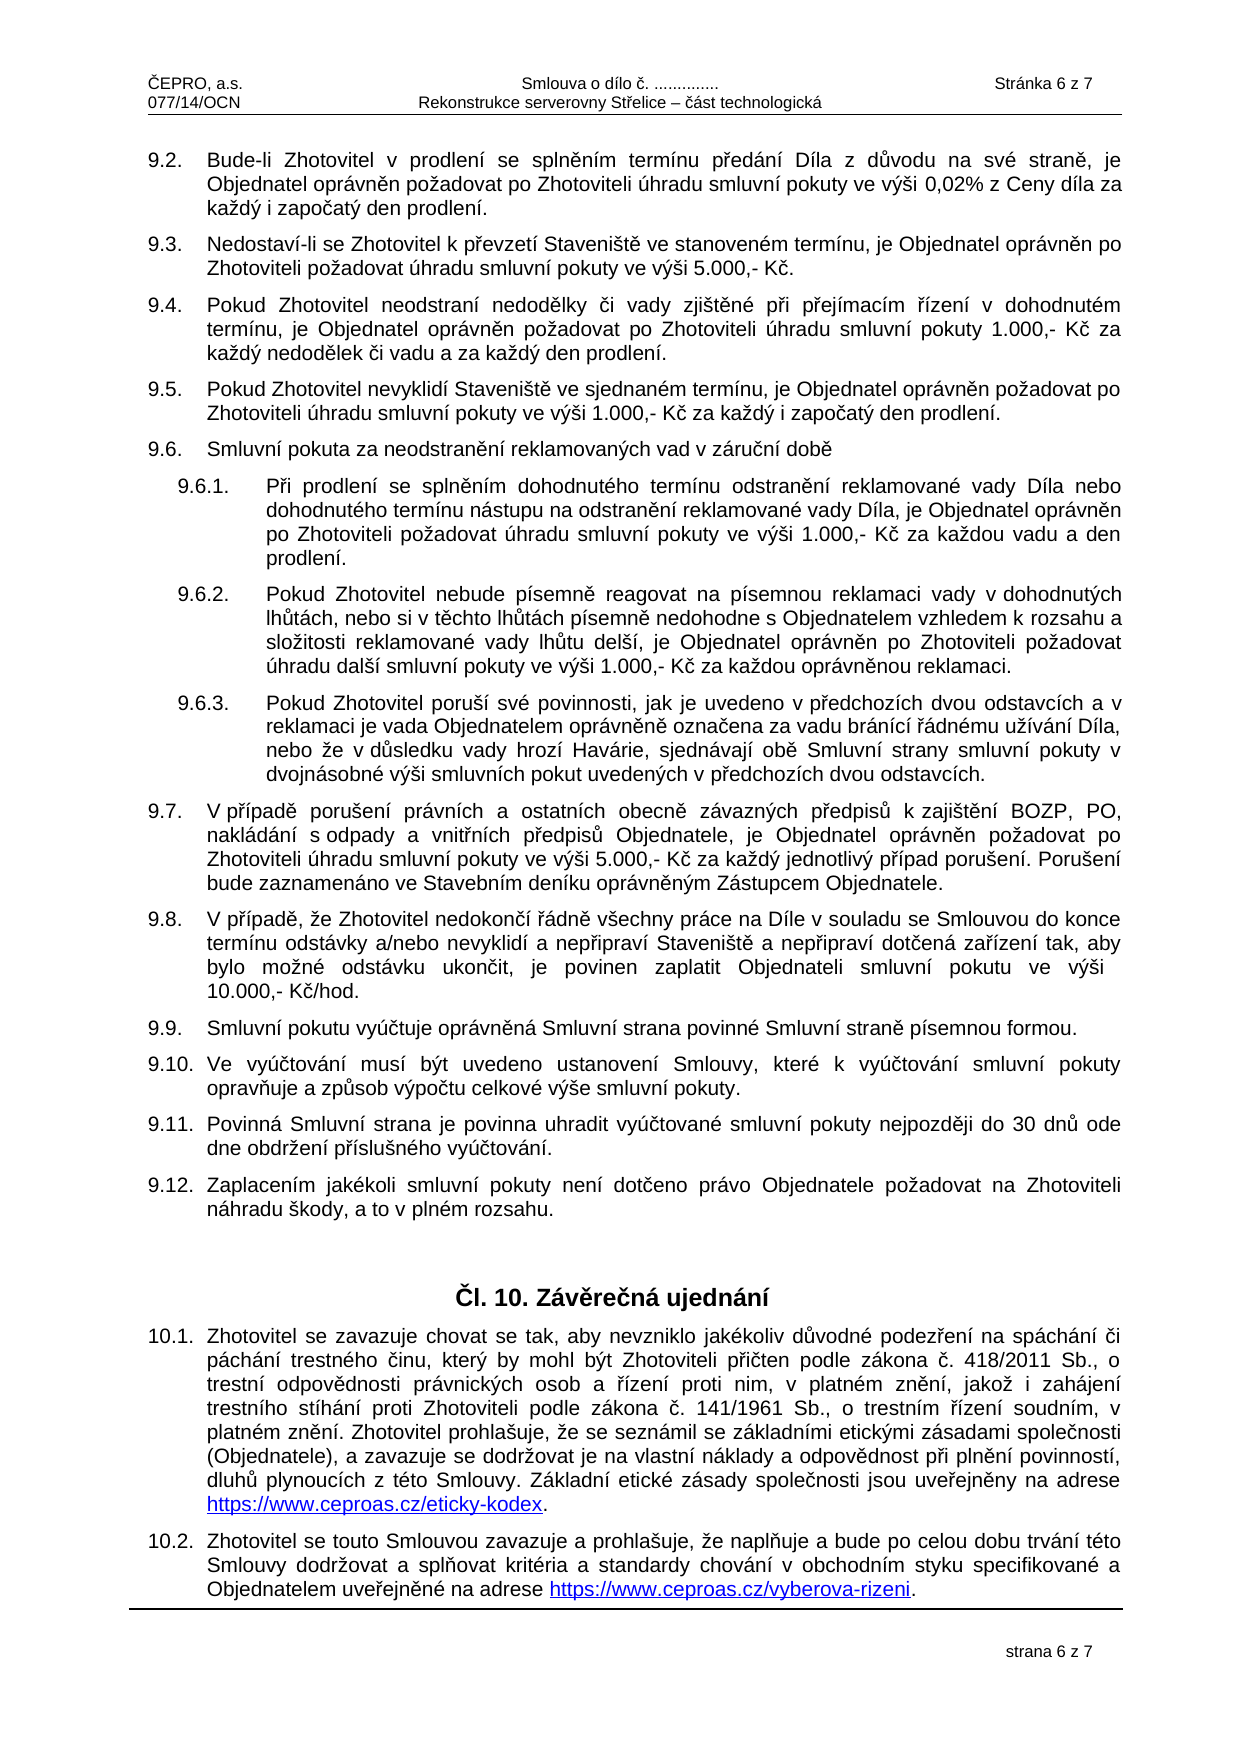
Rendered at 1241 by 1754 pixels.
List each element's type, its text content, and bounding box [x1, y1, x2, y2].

text Povinná Smluvní strana je povinna uhradit vyúčtované smluvní pokuty nejpozději do 30 dnů ode dne obdržení příslušného vyúčtování. [148, 1112, 1122, 1160]
text V případě, že Zhotovitel nedokončí řádně všechny práce na Díle v souladu se Smlouvou do konce termínu odstávky a/nebo nevyklidí a nepřipraví Staveniště a nepřipraví dotčená zařízení tak, aby bylo možné odstávku ukončit, je povinen zaplatit Objednateli smluvní pokutu ve výši 10.000,- Kč/hod. [148, 907, 1122, 1003]
text Pokud Zhotovitel neodstraní nedodělky či vady zjištěné při přejímacím řízení v dohodnutém termínu, je Objednatel oprávněn požadovat po Zhotoviteli úhradu smluvní pokuty 1.000,- Kč za každý nedodělek či vadu a za každý den prodlení. [148, 292, 1122, 364]
text Pokud Zhotovitel nevyklidí Staveniště ve sjednaném termínu, je Objednatel oprávněn požadovat po Zhotoviteli úhradu smluvní pokuty ve výši 1.000,- Kč za každý i započatý den prodlení. [148, 377, 1122, 425]
text Smluvní pokuta za neodstranění reklamovaných vad v záruční době [148, 437, 1122, 461]
text Při prodlení se splněním dohodnutého termínu odstranění reklamované vady Díla nebo dohodnutého termínu nástupu na odstranění reklamované vady Díla, je Objednatel oprávněn po Zhotoviteli požadovat úhradu smluvní pokuty ve výši 1.000,- Kč za každou vadu a den prodlení. [177, 474, 1122, 569]
text Zhotovitel se touto Smlouvou zavazuje a prohlašuje, že naplňuje a bude po celou dobu trvání této Smlouvy dodržovat a splňovat kritéria a standardy chování v obchodním styku specifikované a Objednatelem uveřejněné na adrese https://www.ceproas.cz/vyberova-rizeni. [148, 1528, 1122, 1600]
text Bude-li Zhotovitel v prodlení se splněním termínu předání Díla z důvodu na své straně, je Objednatel oprávněn požadovat po Zhotoviteli úhradu smluvní pokuty ve výši 0,02% z Ceny díla za každý i započatý den prodlení. [148, 148, 1122, 219]
text Ve vyúčtování musí být uvedeno ustanovení Smlouvy, které k vyúčtování smluvní pokuty opravňuje a způsob výpočtu celkové výše smluvní pokuty. [148, 1052, 1122, 1100]
text Zaplacením jakékoli smluvní pokuty není dotčeno právo Objednatele požadovat na Zhotoviteli náhradu škody, a to v plném rozsahu. [148, 1173, 1122, 1221]
text Zhotovitel se zavazuje chovat se tak, aby nevzniklo jakékoliv důvodné podezření na spáchání či páchání trestného činu, který by mohl být Zhotoviteli přičten podle zákona č. 418/2011 Sb., o trestní odpovědnosti právnických osob a řízení proti nim, v platném znění, jakož i zahájení trestního stíhání proti Zhotoviteli podle zákona č. 141/1961 Sb., o trestním řízení soudním, v platném znění. Zhotovitel prohlašuje, že se seznámil se základními etickými zásadami společnosti (Objednatele), a zavazuje se dodržovat je na vlastní náklady a odpovědnost při plnění povinností, dluhů plynoucích z této Smlouvy. Základní etické zásady společnosti jsou uveřejněny na adrese https://www.ceproas.cz/eticky-kodex. [148, 1324, 1122, 1516]
text V případě porušení právních a ostatních obecně závazných předpisů k zajištění BOZP, PO, nakládání s odpady a vnitřních předpisů Objednatele, je Objednatel oprávněn požadovat po Zhotoviteli úhradu smluvní pokuty ve výši 5.000,- Kč za každý jednotlivý případ porušení. Porušení bude zaznamenáno ve Stavebním deníku oprávněným Zástupcem Objednatele. [148, 799, 1122, 894]
text Smluvní pokutu vyúčtuje oprávněná Smluvní strana povinné Smluvní straně písemnou formou. [148, 1015, 1122, 1039]
text Pokud Zhotovitel poruší své povinnosti, jak je uvedeno v předchozích dvou odstavcích a v reklamaci je vada Objednatelem oprávněně označena za vadu bránící řádnému užívání Díla, nebo že v důsledku vady hrozí Havárie, sjednávají obě Smluvní strany smluvní pokuty v dvojnásobné výši smluvních pokut uvedených v předchozích dvou odstavcích. [177, 690, 1122, 786]
text Závěrečná ujednání [102, 1283, 1122, 1312]
text Pokud Zhotovitel nebude písemně reagovat na písemnou reklamaci vady v dohodnutých lhůtách, nebo si v těchto lhůtách písemně nedohodne s Objednatelem vzhledem k rozsahu a složitosti reklamované vady lhůtu delší, je Objednatel oprávněn po Zhotoviteli požadovat úhradu další smluvní pokuty ve výši 1.000,- Kč za každou oprávněnou reklamaci. [177, 582, 1122, 678]
text Nedostaví-li se Zhotovitel k převzetí Staveniště ve stanoveném termínu, je Objednatel oprávněn po Zhotoviteli požadovat úhradu smluvní pokuty ve výši 5.000,- Kč. [148, 232, 1122, 280]
